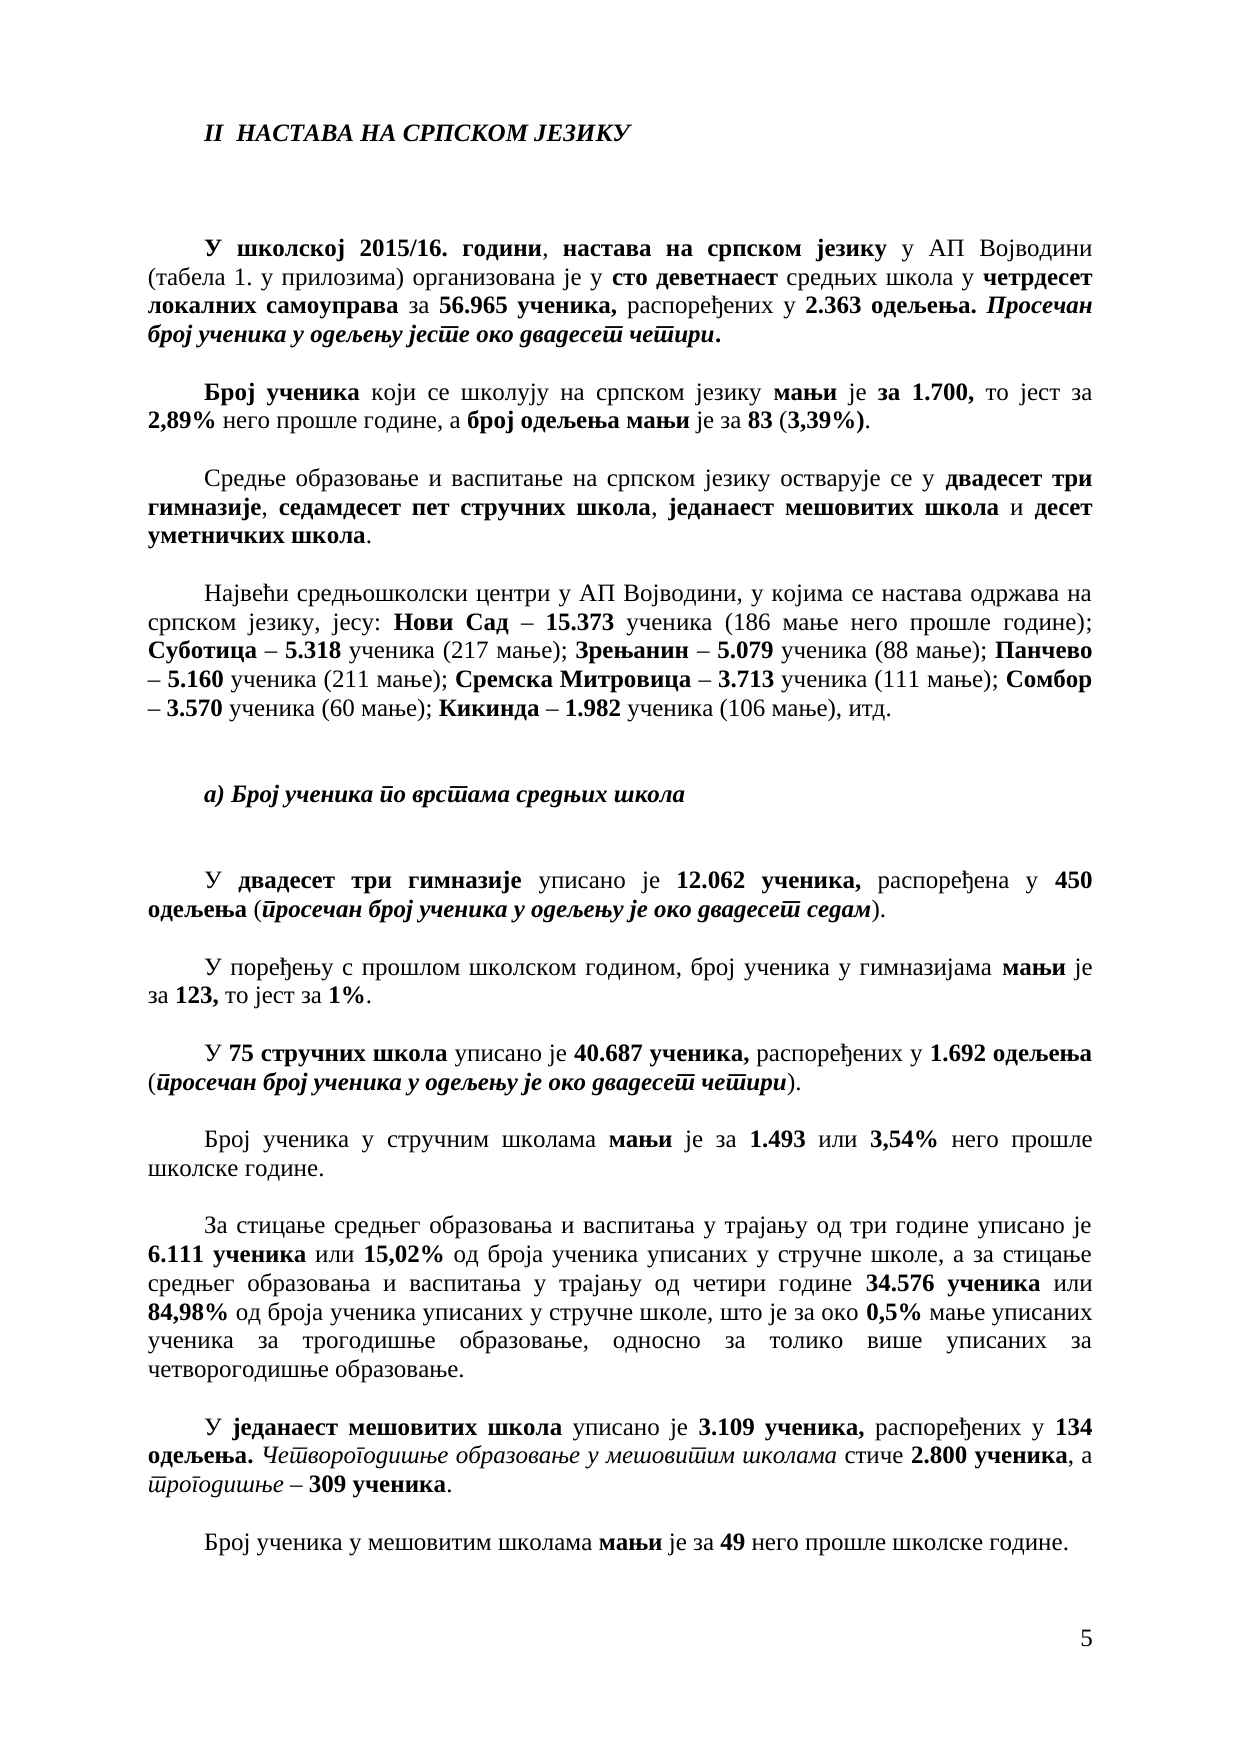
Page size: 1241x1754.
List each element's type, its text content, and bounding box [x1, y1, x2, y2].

text Највећи средњошколски центри у АП Војводини, у којима се настава одржава на српском језику, јесу: Нови Сад – 15.373 ученика (186 мање него прошле године); Суботица – 5.318 ученика (217 мање); Зрењанин – 5.079 ученика (88 мање); Панчево – 5.160 ученика (211 мање); Сремска Митровица – 3.713 ученика (111 мање); Сомбор – 3.570 ученика (60 мање); Кикинда – 1.982 ученика (106 мање), итд. [148, 578, 1092, 722]
text a) Број ученика по врстама средњих школа [148, 779, 1092, 808]
text У школској 2015/16. години, настава на српском језику у АП Војводини (табела 1. у прилозима) организована је у сто деветнаест средњих школа у четрдесет локалних самоуправа за 56.965 ученика, распоређених у 2.363 одељења. Просечан број ученика у одељењу јесте око двадесет четири. [148, 233, 1092, 348]
text Број ученика у стручним школама мањи је за 1.493 или 3,54% него прошле школске године. [148, 1124, 1092, 1182]
text II НАСТАВА НА СРПСКОМ ЈЕЗИКУ [148, 118, 1092, 147]
text Број ученика у мешовитим школама мањи је за 49 него прошле школске године. [148, 1527, 1092, 1556]
text У једанаест мешовитих школа уписано је 3.109 ученика, распоређених у 134 одељења. Четворогодишње образовање у мешовитим школама стиче 2.800 ученика, а трогодишње – 309 ученика. [148, 1412, 1092, 1498]
text Средње образовање и васпитање на српском језику остварује се у двадесет три гимназије, седамдесет пет стручних школа, једанаест мешовитих школа и десет уметничких школа. [148, 463, 1092, 549]
text У 75 стручних школа уписанo је 40.687 ученикa, распоређених у 1.692 одељења (просечан број ученика у одељењу је око двадесет четири). [148, 1038, 1092, 1096]
text У двадесет три гимназије уписано је 12.062 ученика, распоређена у 450 одељења (просечан број ученика у одељењу је око двадесет седам). [148, 866, 1092, 923]
text Број ученика који се школују на српском језику мањи је за 1.700, то јест за 2,89% него прошле године, а број одељења мањи је за 83 (3,39%). [148, 377, 1092, 434]
text За стицање средњег образовања и васпитања у трајању од три године уписано је 6.111 ученика или 15,02% од броја ученика уписаних у стручне школе, а за стицање средњег образовања и васпитања у трајању од четири године 34.576 ученика или 84,98% од броја ученика уписаних у стручне школе, што је за око 0,5% мање уписаних ученика за трогодишње образовање, односно за толико више уписаних за четворогодишње образовање. [148, 1211, 1092, 1383]
text У поређењу с прошлом школском годином, број ученика у гимназијама мањи је за 123, то јест за 1%. [148, 952, 1092, 1009]
